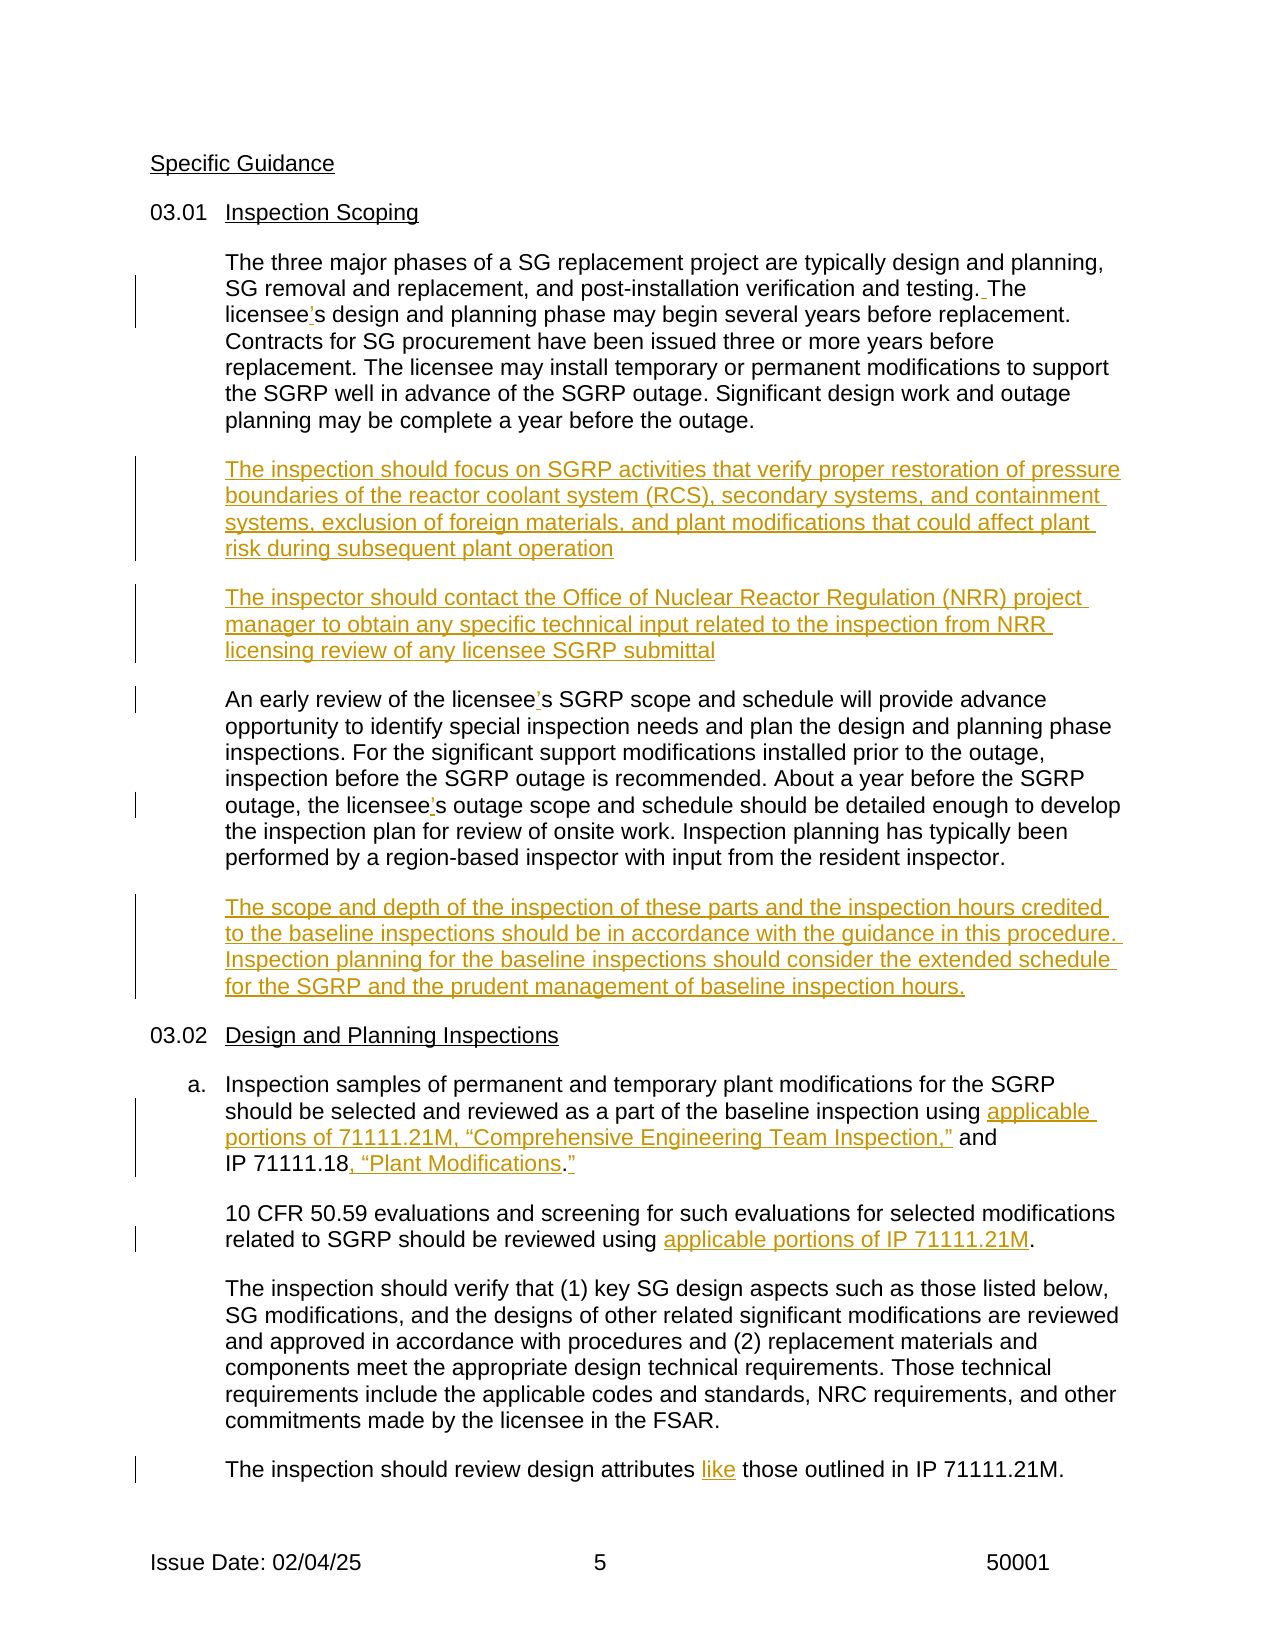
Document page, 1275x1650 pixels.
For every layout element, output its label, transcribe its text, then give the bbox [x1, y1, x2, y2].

text The inspection should verify that (1) key SG design aspects such as those listed below, SG modifications, and the designs of other related significant modifications are reviewed and approved in accordance with procedures and (2) replacement materials and components meet the appropriate design technical requirements. Those technical requirements include the applicable codes and standards, NRC requirements, and other commitments made by the licensee in the FSAR. [225, 1275, 1125, 1433]
text 10 CFR 50.59 evaluations and screening for such evaluations for selected modifications related to SGRP should be reviewed using . [225, 1199, 1125, 1252]
text The three major phases of a SG replacement project are typically design and planning, SG removal and replacement, and post-installation verification and testing.The licensees design and planning phase may begin several years before replacement. Contracts for SG procurement have been issued three or more years before replacement. The licensee may install temporary or permanent modifications to support the SGRP well in advance of the SGRP outage. Significant design work and outage planning may be complete a year before the outage. [225, 248, 1125, 433]
list Inspection samples of permanent and temporary plant modifications for the SGRP should be selected and reviewed as a part of the baseline inspection using and IP 71111.18. [187, 1071, 1125, 1177]
subtitle 03.01 Inspection Scoping [150, 199, 1125, 226]
text The inspection should review design attributes those outlined in IP 71111.21M. [225, 1456, 1125, 1483]
text An early review of the licensees SGRP scope and schedule will provide advance opportunity to identify special inspection needs and plan the design and planning phase inspections. For the significant support modifications installed prior to the outage, inspection before the SGRP outage is recommended. About a year before the SGRP outage, the licensees outage scope and schedule should be detailed enough to develop the inspection plan for review of onsite work. Inspection planning has typically been performed by a region-based inspector with input from the resident inspector. [225, 686, 1125, 871]
text Specific Guidance [150, 150, 1125, 176]
subtitle 03.02 Design and Planning Inspections [150, 1022, 1125, 1048]
